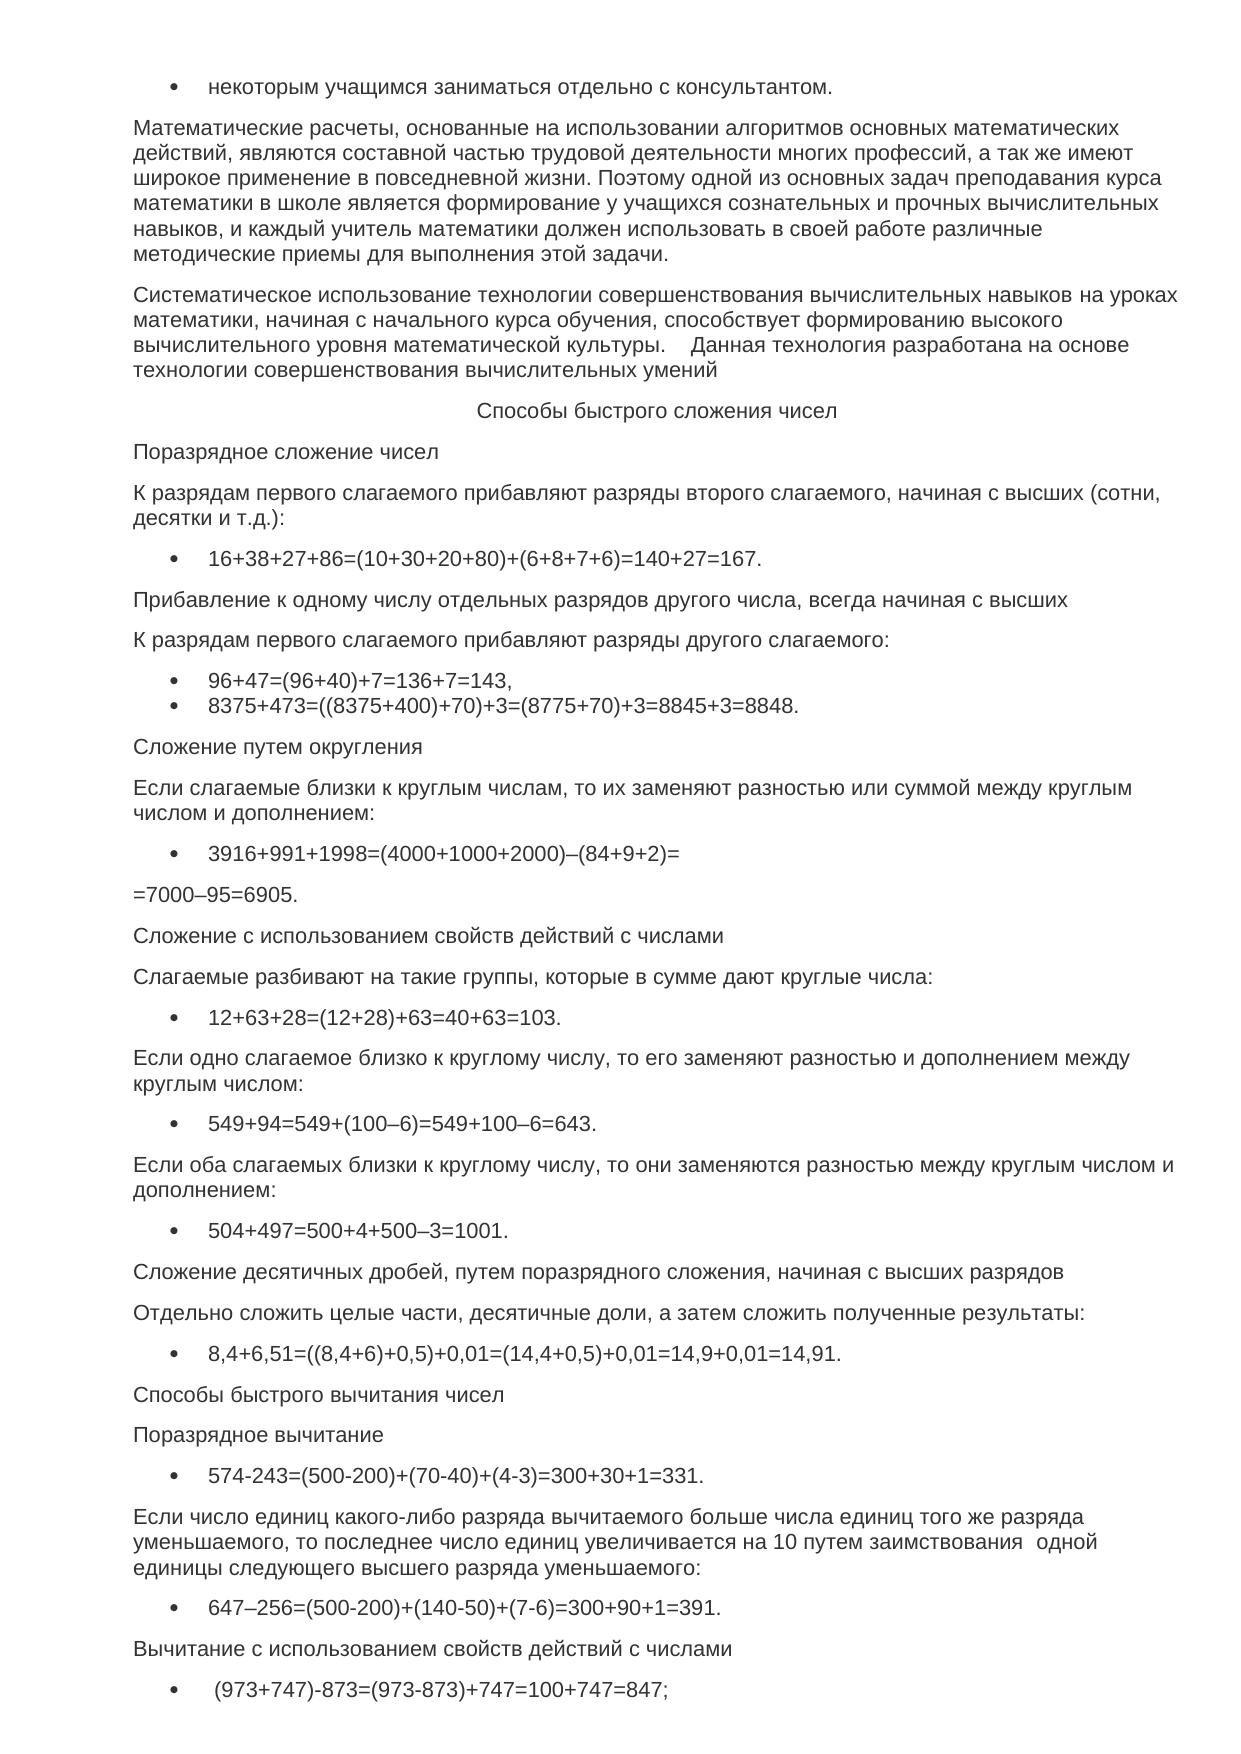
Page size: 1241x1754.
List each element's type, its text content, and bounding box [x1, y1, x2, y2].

text Сложение десятичных дробей, путем поразрядного сложения, начиная с высших разрядов [133, 1259, 1181, 1284]
text Отдельно сложить целые части, десятичные доли, а затем сложить полученные результаты: [133, 1300, 1181, 1325]
list 96+47=(96+40)+7=136+7=143, [170, 668, 1181, 693]
text Если оба слагаемых близки к круглому числу, то они заменяются разностью между круглым числом и дополнением: [133, 1152, 1181, 1203]
text Слагаемые разбивают на такие группы, которые в сумме дают круглые числа: [133, 964, 1181, 989]
list 3916+991+1998=(4000+1000+2000)–(84+9+2)= [170, 841, 1181, 866]
list некоторым учащимся заниматься отдельно с консультантом. [170, 74, 1181, 99]
list 504+497=500+4+500–3=1001. [170, 1218, 1181, 1243]
text Если число единиц какого-либо разряда вычитаемого больше числа единиц того же разряда уменьшаемого, то последнее число единиц увеличивается на 10 путем заимствования одной единицы следующего высшего разряда уменьшаемого: [133, 1504, 1181, 1580]
list 12+63+28=(12+28)+63=40+63=103. [170, 1004, 1181, 1030]
text К разрядам первого слагаемого прибавляют разряды другого слагаемого: [133, 627, 1181, 653]
list 574-243=(500-200)+(70-40)+(4-3)=300+30+1=331. [170, 1463, 1181, 1488]
text =7000–95=6905. [133, 882, 1181, 907]
text Способы быстрого сложения чисел [133, 398, 1181, 423]
text Если слагаемые близки к круглым числам, то их заменяют разностью или суммой между круглым числом и дополнением: [133, 775, 1181, 826]
text Математические расчеты, основанные на использовании алгоритмов основных математических действий, являются составной частью трудовой деятельности многих профессий, а так же имеют широкое применение в повседневной жизни. Поэтому одной из основных задач преподавания курса математики в школе является формирование у учащихся сознательных и прочных вычислительных навыков, и каждый учитель математики должен использовать в своей работе различные методические приемы для выполнения этой задачи. [133, 115, 1181, 266]
text Вычитание с использованием свойств действий с числами [133, 1636, 1181, 1661]
list (973+747)-873=(973-873)+747=100+747=847; [170, 1677, 1181, 1702]
text Сложение путем округления [133, 734, 1181, 759]
list 16+38+27+86=(10+30+20+80)+(6+8+7+6)=140+27=167. [170, 546, 1181, 571]
text Если одно слагаемое близко к круглому числу, то его заменяют разностью и дополнением между круглым числом: [133, 1045, 1181, 1096]
text Поразрядное вычитание [133, 1422, 1181, 1448]
text Систематическое использование технологии совершенствования вычислительных навыков на уроках математики, начиная с начального курса обучения, способствует формированию высокого вычислительного уровня математической культуры. Данная технология разработана на основе технологии совершенствования вычислительных умений [133, 282, 1181, 382]
text Способы быстрого вычитания чисел [133, 1382, 1181, 1407]
text Прибавление к одному числу отдельных разрядов другого числа, всегда начиная с высших [133, 587, 1181, 612]
text К разрядам первого слагаемого прибавляют разряды второго слагаемого, начиная с высших (сотни, десятки и т.д.): [133, 480, 1181, 530]
list 8375+473=((8375+400)+70)+3=(8775+70)+3=8845+3=8848. [170, 693, 1181, 719]
text Поразрядное сложение чисел [133, 439, 1181, 464]
list 647–256=(500-200)+(140-50)+(7-6)=300+90+1=391. [170, 1595, 1181, 1621]
list 8,4+6,51=((8,4+6)+0,5)+0,01=(14,4+0,5)+0,01=14,9+0,01=14,91. [170, 1341, 1181, 1366]
text Сложение с использованием свойств действий с числами [133, 923, 1181, 948]
list 549+94=549+(100–6)=549+100–6=643. [170, 1111, 1181, 1137]
